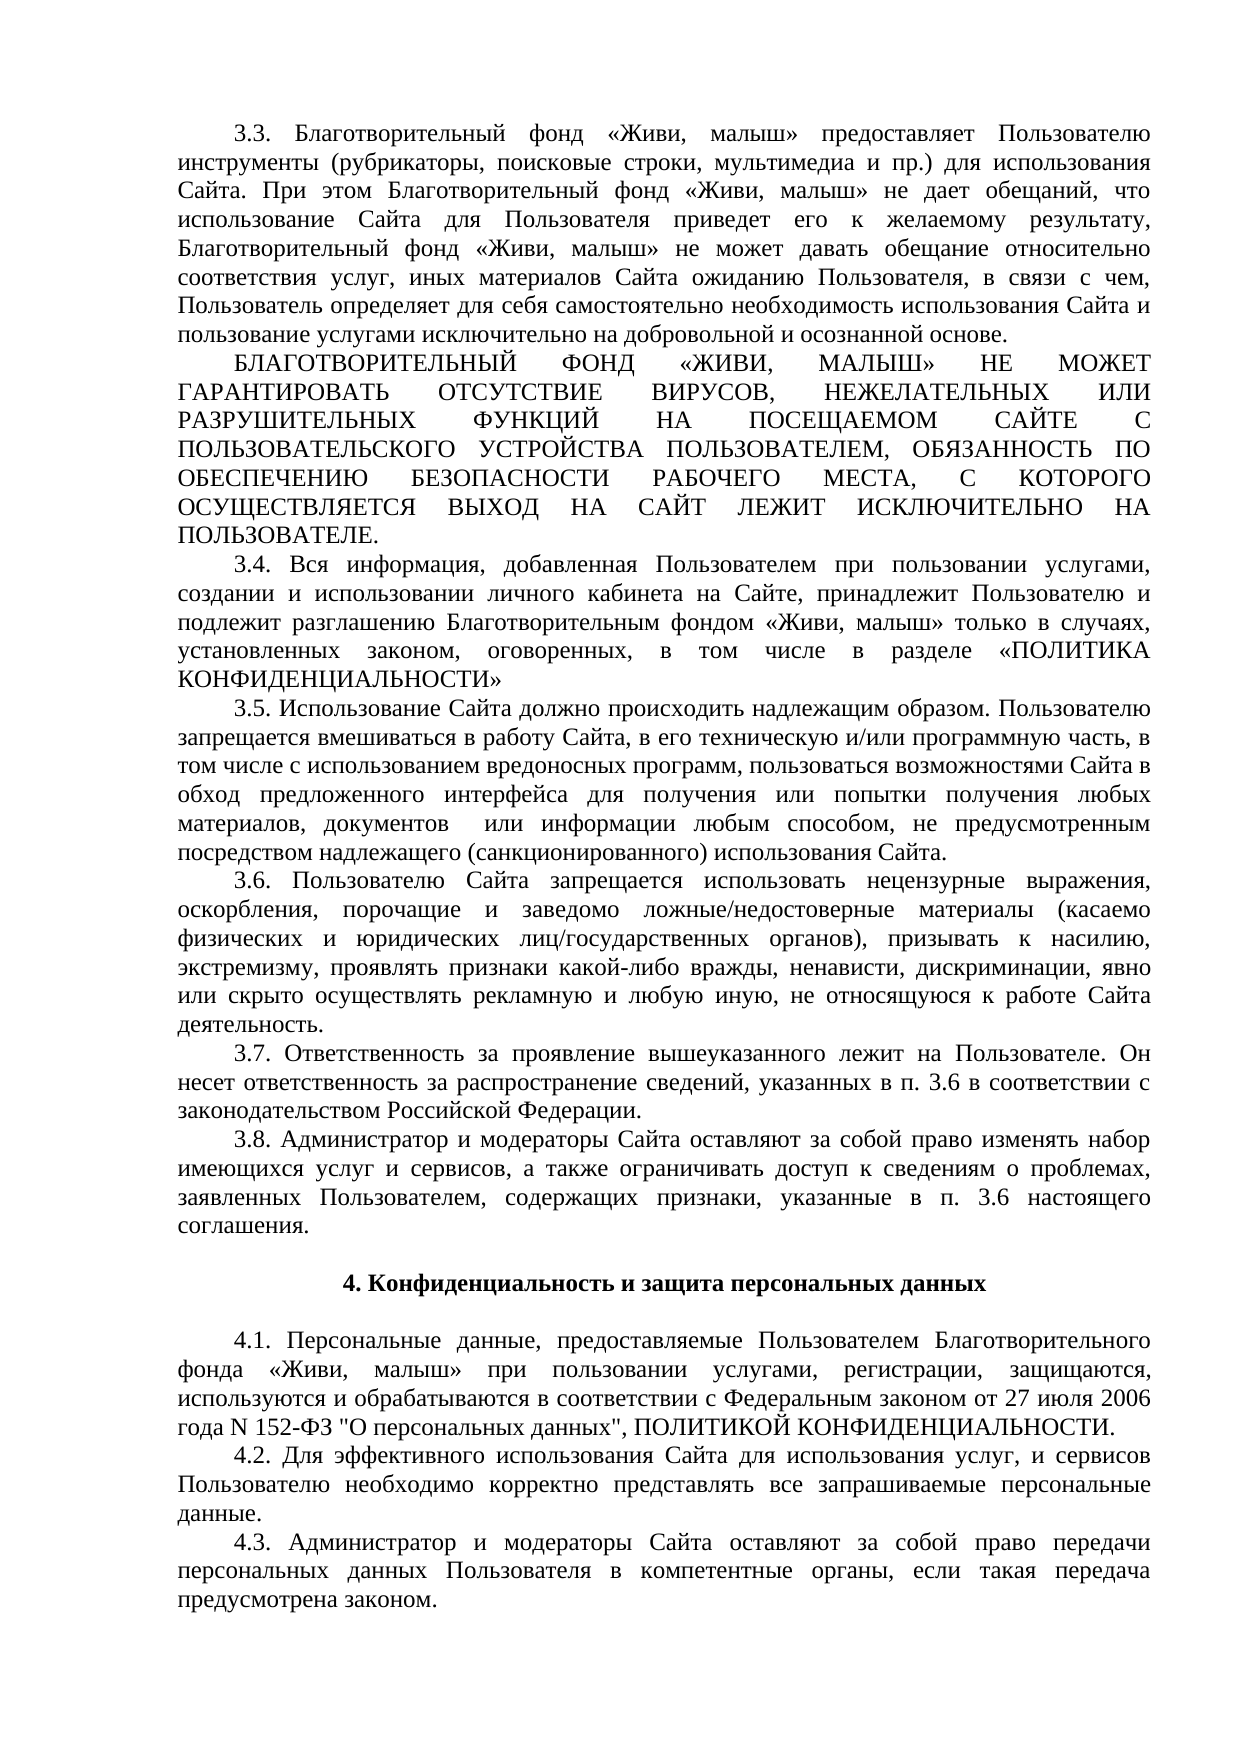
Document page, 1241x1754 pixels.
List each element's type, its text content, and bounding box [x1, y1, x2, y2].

title 4. Конфиденциальность и защита персональных данных [177, 1268, 1152, 1297]
text 3.7. Ответственность за проявление вышеуказанного лежит на Пользователе. Он несет ответственность за распространение сведений, указанных в п. 3.6 в соответствии с законодательством Российской Федерации. [177, 1038, 1152, 1124]
text 4.3. Администратор и модераторы Сайта оставляют за собой право передачи персональных данных Пользователя в компетентные органы, если такая передача предусмотрена законом. [177, 1527, 1152, 1613]
text 4.1. Персональные данные, предоставляемые Пользователем Благотворительного фонда «Живи, малыш» при пользовании услугами, регистрации, защищаются, используются и обрабатываются в соответствии с Федеральным законом от 27 июля 2006 года N 152-ФЗ "О персональных данных", ПОЛИТИКОЙ КОНФИДЕНЦИАЛЬНОСТИ. [177, 1326, 1152, 1441]
text 3.8. Администратор и модераторы Сайта оставляют за собой право изменять набор имеющихся услуг и сервисов, а также ограничивать доступ к сведениям о проблемах, заявленных Пользователем, содержащих признаки, указанные в п. 3.6 настоящего соглашения. [177, 1124, 1152, 1239]
text 3.5. Использование Сайта должно происходить надлежащим образом. Пользователю запрещается вмешиваться в работу Сайта, в его техническую и/или программную часть, в том числе с использованием вредоносных программ, пользоваться возможностями Сайта в обход предложенного интерфейса для получения или попытки получения любых материалов, документов или информации любым способом, не предусмотренным посредством надлежащего (санкционированного) использования Сайта. [177, 693, 1152, 866]
text БЛАГОТВОРИТЕЛЬНЫЙ ФОНД «ЖИВИ, МАЛЫШ» НЕ МОЖЕТ ГАРАНТИРОВАТЬ ОТСУТСТВИЕ ВИРУСОВ, НЕЖЕЛАТЕЛЬНЫХ ИЛИ РАЗРУШИТЕЛЬНЫХ ФУНКЦИЙ НА ПОСЕЩАЕМОМ САЙТЕ С ПОЛЬЗОВАТЕЛЬСКОГО УСТРОЙСТВА ПОЛЬЗОВАТЕЛЕМ, ОБЯЗАННОСТЬ ПО ОБЕСПЕЧЕНИЮ БЕЗОПАСНОСТИ РАБОЧЕГО МЕСТА, С КОТОРОГО ОСУЩЕСТВЛЯЕТСЯ ВЫХОД НА САЙТ ЛЕЖИТ ИСКЛЮЧИТЕЛЬНО НА ПОЛЬЗОВАТЕЛЕ. [177, 348, 1152, 549]
text 4.2. Для эффективного использования Сайта для использования услуг, и сервисов Пользователю необходимо корректно представлять все запрашиваемые персональные данные. [177, 1441, 1152, 1527]
text 3.6. Пользователю Сайта запрещается использовать нецензурные выражения, оскорбления, порочащие и заведомо ложные/недостоверные материалы (касаемо физических и юридических лиц/государственных органов), призывать к насилию, экстремизму, проявлять признаки какой-либо вражды, ненависти, дискриминации, явно или скрыто осуществлять рекламную и любую иную, не относящуюся к работе Сайта деятельность. [177, 866, 1152, 1038]
text 3.4. Вся информация, добавленная Пользователем при пользовании услугами, создании и использовании личного кабинета на Сайте, принадлежит Пользователю и подлежит разглашению Благотворительным фондом «Живи, малыш» только в случаях, установленных законом, оговоренных, в том числе в разделе «ПОЛИТИКА КОНФИДЕНЦИАЛЬНОСТИ» [177, 549, 1152, 693]
text 3.3. Благотворительный фонд «Живи, малыш» предоставляет Пользователю инструменты (рубрикаторы, поисковые строки, мультимедиа и пр.) для использования Сайта. При этом Благотворительный фонд «Живи, малыш» не дает обещаний, что использование Сайта для Пользователя приведет его к желаемому результату, Благотворительный фонд «Живи, малыш» не может давать обещание относительно соответствия услуг, иных материалов Сайта ожиданию Пользователя, в связи с чем, Пользователь определяет для себя самостоятельно необходимость использования Сайта и пользование услугами исключительно на добровольной и осознанной основе. [177, 118, 1152, 348]
